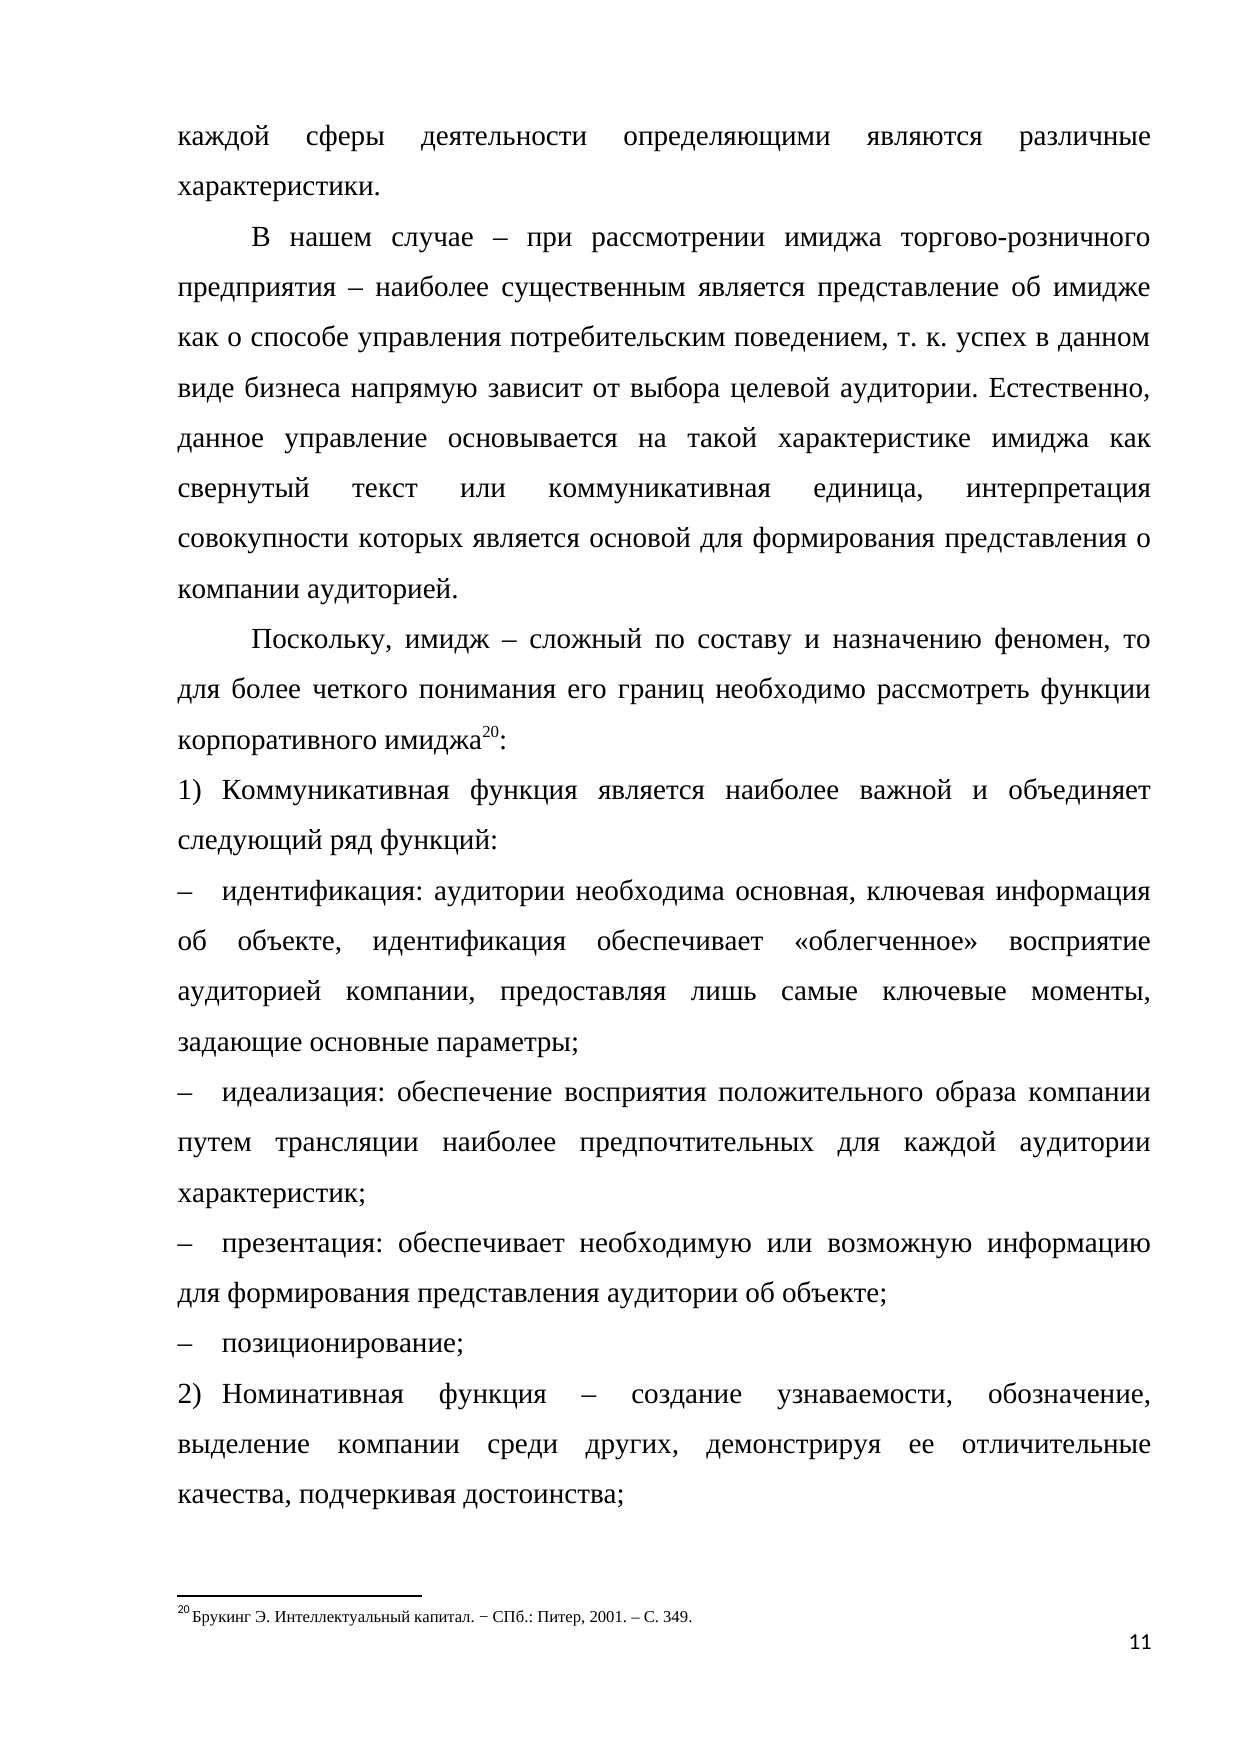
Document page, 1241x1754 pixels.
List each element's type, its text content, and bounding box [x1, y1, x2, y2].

list позиционирование; [177, 1326, 1152, 1359]
list презентация: обеспечивает необходимую или возможную информацию для формирования представления аудитории об объекте; [177, 1225, 1152, 1309]
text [177, 118, 1152, 202]
list Номинативная функция – создание узнаваемости, обозначение, выделение компании среди других, демонстрируя ее отличительные качества, подчеркивая достоинства; [177, 1376, 1152, 1510]
text Поскольку, имидж – сложный по составу и назначению феномен, то для более четкого понимания его границ необходимо рассмотреть функции корпоративного имиджа: [177, 621, 1152, 755]
text В нашем случае – при рассмотрении имиджа торгово-розничного предприятия – наиболее существенным является представление об имидже как о способе управления потребительским поведением, т. к. успех в данном виде бизнеса напрямую зависит от выбора целевой аудитории. Естественно, данное управление основывается на такой характеристике имиджа как свернутый текст или коммуникативная единица, интерпретация совокупности которых является основой для формирования представления о компании аудиторией. [177, 219, 1152, 604]
list идеализация: обеспечение восприятия положительного образа компании путем трансляции наиболее предпочтительных для каждой аудитории характеристик; [177, 1074, 1152, 1208]
list идентификация: аудитории необходима основная, ключевая информация об объекте, идентификация обеспечивает «облегченное» восприятие аудиторией компании, предоставляя лишь самые ключевые моменты, задающие основные параметры; [177, 873, 1152, 1057]
list Коммуникативная функция является наиболее важной и объединяет следующий ряд функций: [177, 772, 1152, 856]
